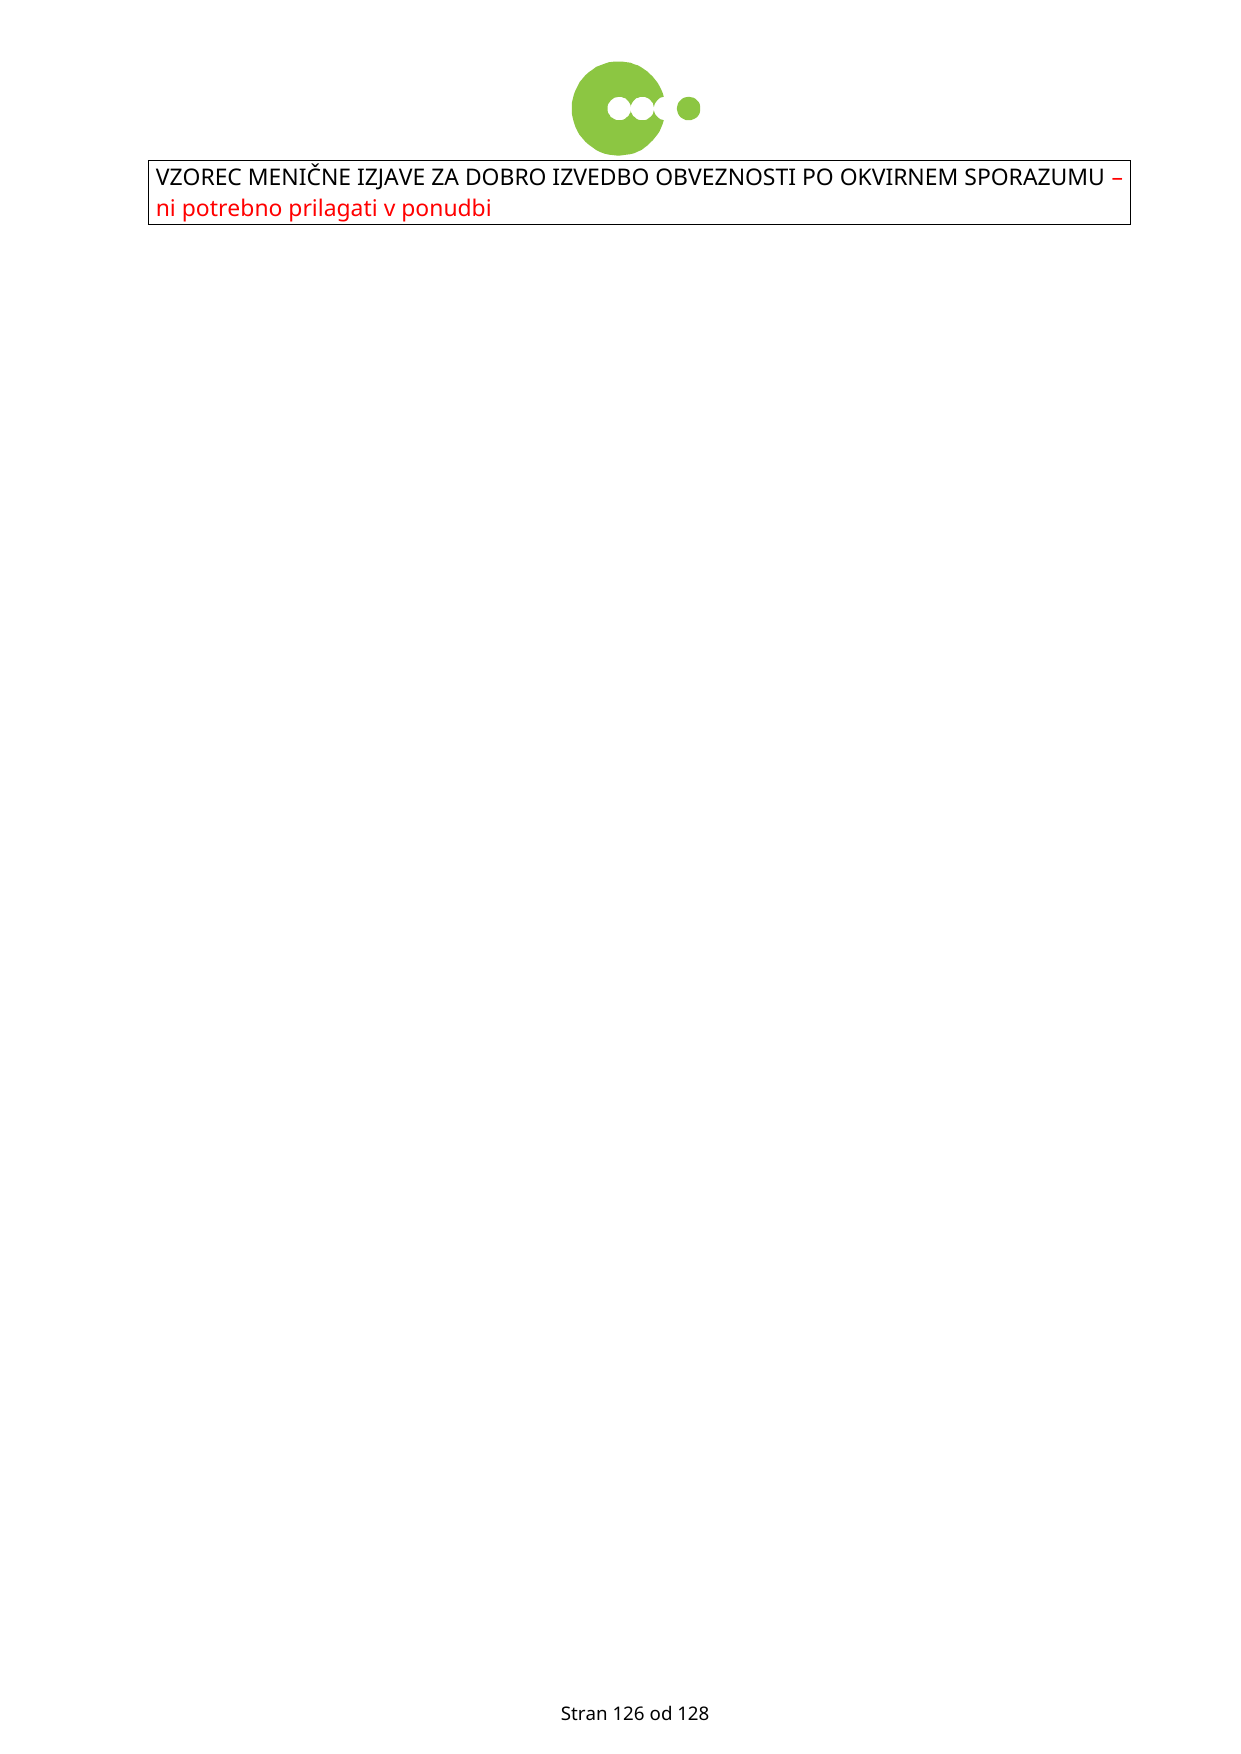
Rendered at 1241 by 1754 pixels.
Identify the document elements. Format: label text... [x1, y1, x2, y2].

table_header VZOREC MENIČNE IZJAVE ZA DOBRO IZVEDBO OBVEZNOSTI PO OKVIRNEM SPORAZUMU – ni potrebno prilagati v ponudbi [149, 161, 1130, 223]
